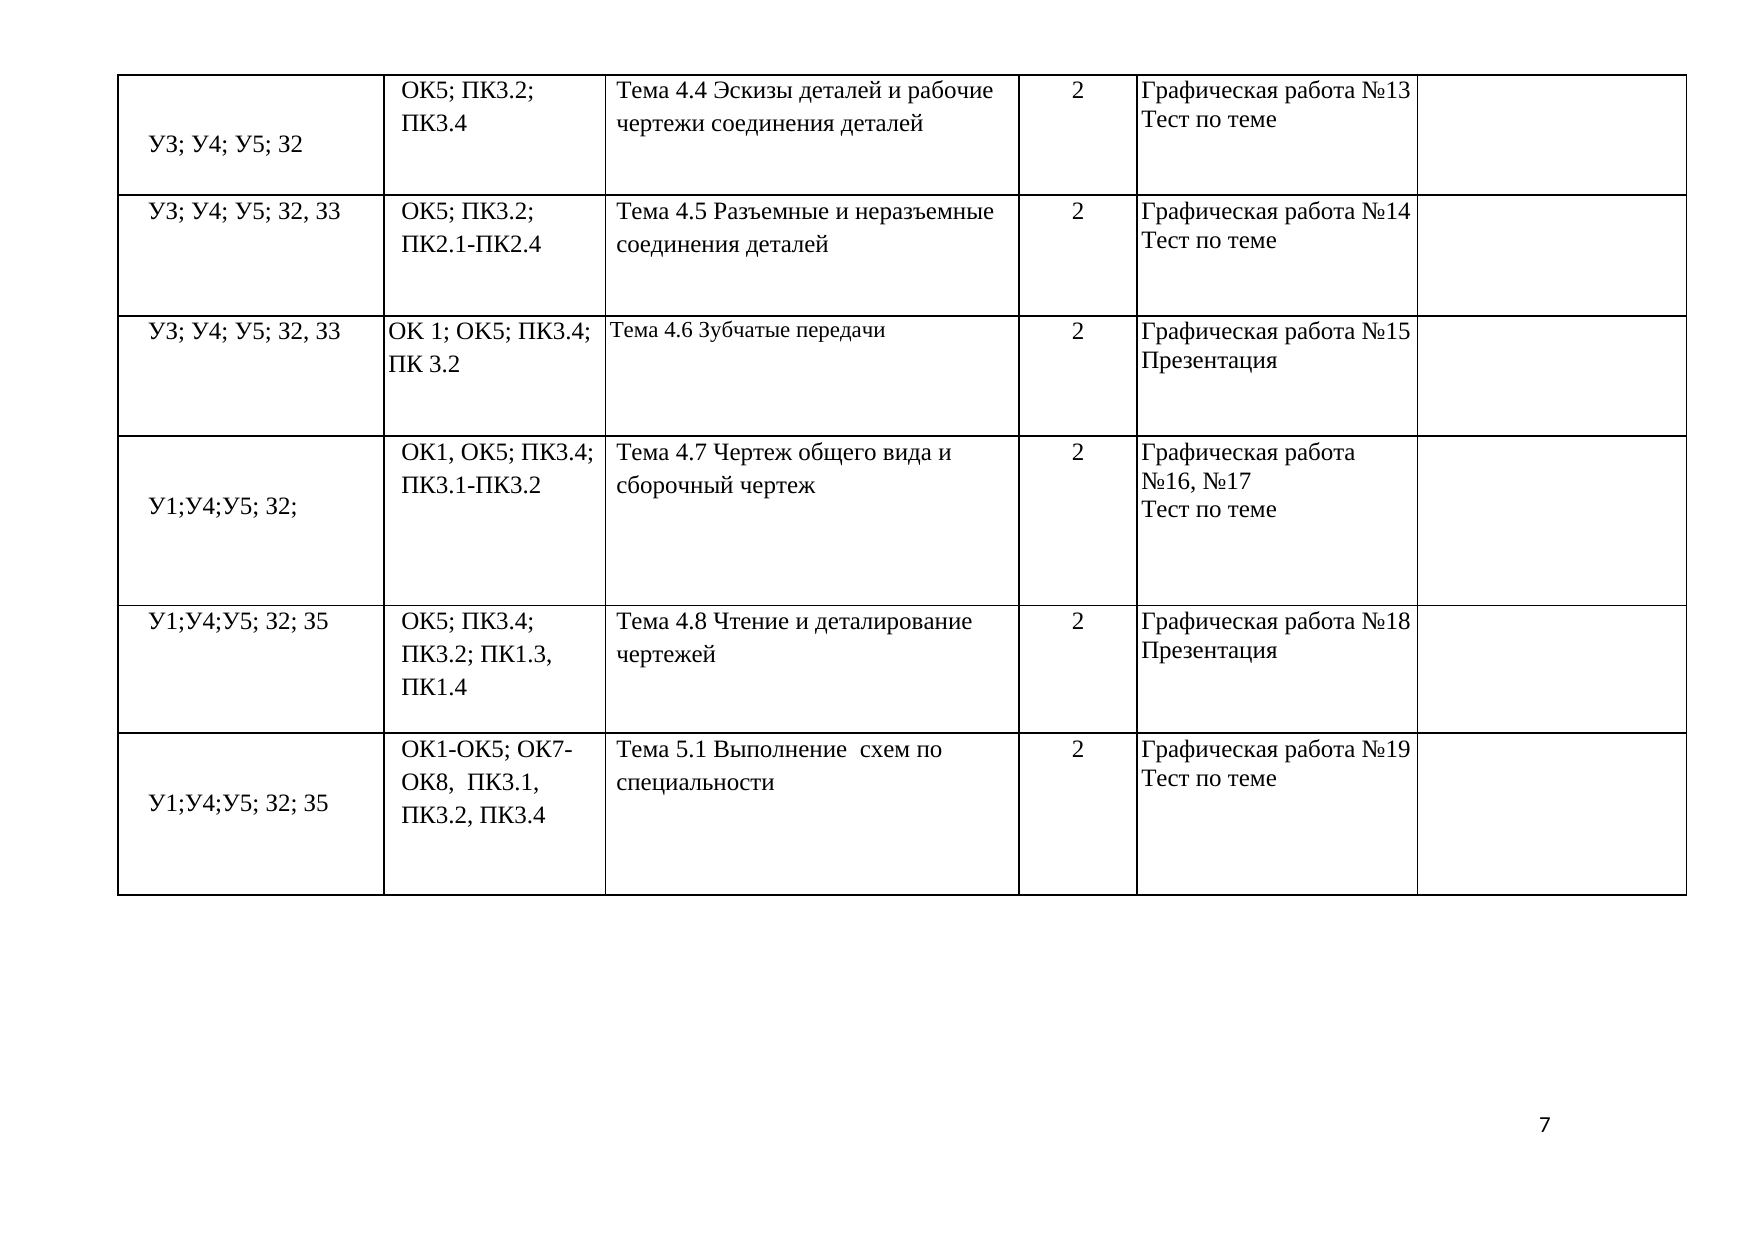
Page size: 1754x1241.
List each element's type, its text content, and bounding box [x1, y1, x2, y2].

table_cell 2 [1020, 606, 1136, 732]
table_cell ОК5; ПК3.2; ПК3.4 [385, 76, 605, 194]
table_cell Тема 4.4 Эскизы деталей и рабочие чертежи соединения деталей [606, 76, 1018, 194]
table_cell Графическая работа №14 Тест по теме [1138, 196, 1417, 315]
table_cell [1418, 196, 1686, 315]
table_cell [1418, 606, 1686, 732]
table_cell Графическая работа №19 Тест по теме [1138, 734, 1417, 894]
table_cell 2 [1020, 196, 1136, 315]
table_cell Тема 4.6 Зубчатые передачи [606, 317, 1018, 435]
table_cell [1418, 734, 1686, 894]
table_cell УЗ; У4; У5; З2, З3 [119, 196, 383, 315]
table_cell УЗ; У4; У5; З2 [119, 76, 383, 194]
table_cell Графическая работа №16, №17 Тест по теме [1138, 437, 1417, 604]
table_cell ОК5; ПК3.2; ПК2.1-ПК2.4 [385, 196, 605, 315]
table_cell У1;У4;У5; З2; З5 [119, 734, 383, 894]
table_cell У1;У4;У5; З2; З5 [119, 606, 383, 732]
table_cell УЗ; У4; У5; З2, З3 [119, 317, 383, 435]
table_cell Графическая работа №18 Презентация [1138, 606, 1417, 732]
table_cell Графическая работа №13 Тест по теме [1138, 76, 1417, 194]
table_cell 2 [1020, 76, 1136, 194]
table_cell [1418, 317, 1686, 435]
table_cell Тема 4.7 Чертеж общего вида и сборочный чертеж [606, 437, 1018, 604]
table_cell Тема 4.5 Разъемные и неразъемные соединения деталей [606, 196, 1018, 315]
table_cell Графическая работа №15 Презентация [1138, 317, 1417, 435]
table_cell 2 [1020, 437, 1136, 604]
table_cell ОК1, ОК5; ПК3.4; ПК3.1-ПК3.2 [385, 437, 605, 604]
table_cell Тема 5.1 Выполнение схем по специальности [606, 734, 1018, 894]
table_cell ОК5; ПК3.4; ПК3.2; ПК1.3, ПК1.4 [385, 606, 605, 732]
table_cell Тема 4.8 Чтение и деталирование чертежей [606, 606, 1018, 732]
table_cell [1418, 76, 1686, 194]
table_cell 2 [1020, 317, 1136, 435]
table_cell У1;У4;У5; З2; [119, 437, 383, 604]
table_cell OK 1; OK5; ПК3.4; ПК 3.2 [385, 317, 605, 435]
table_cell 2 [1020, 734, 1136, 894]
table_cell [1418, 437, 1686, 604]
table_cell ОК1-ОК5; ОК7-ОК8, ПК3.1, ПК3.2, ПК3.4 [385, 734, 605, 894]
